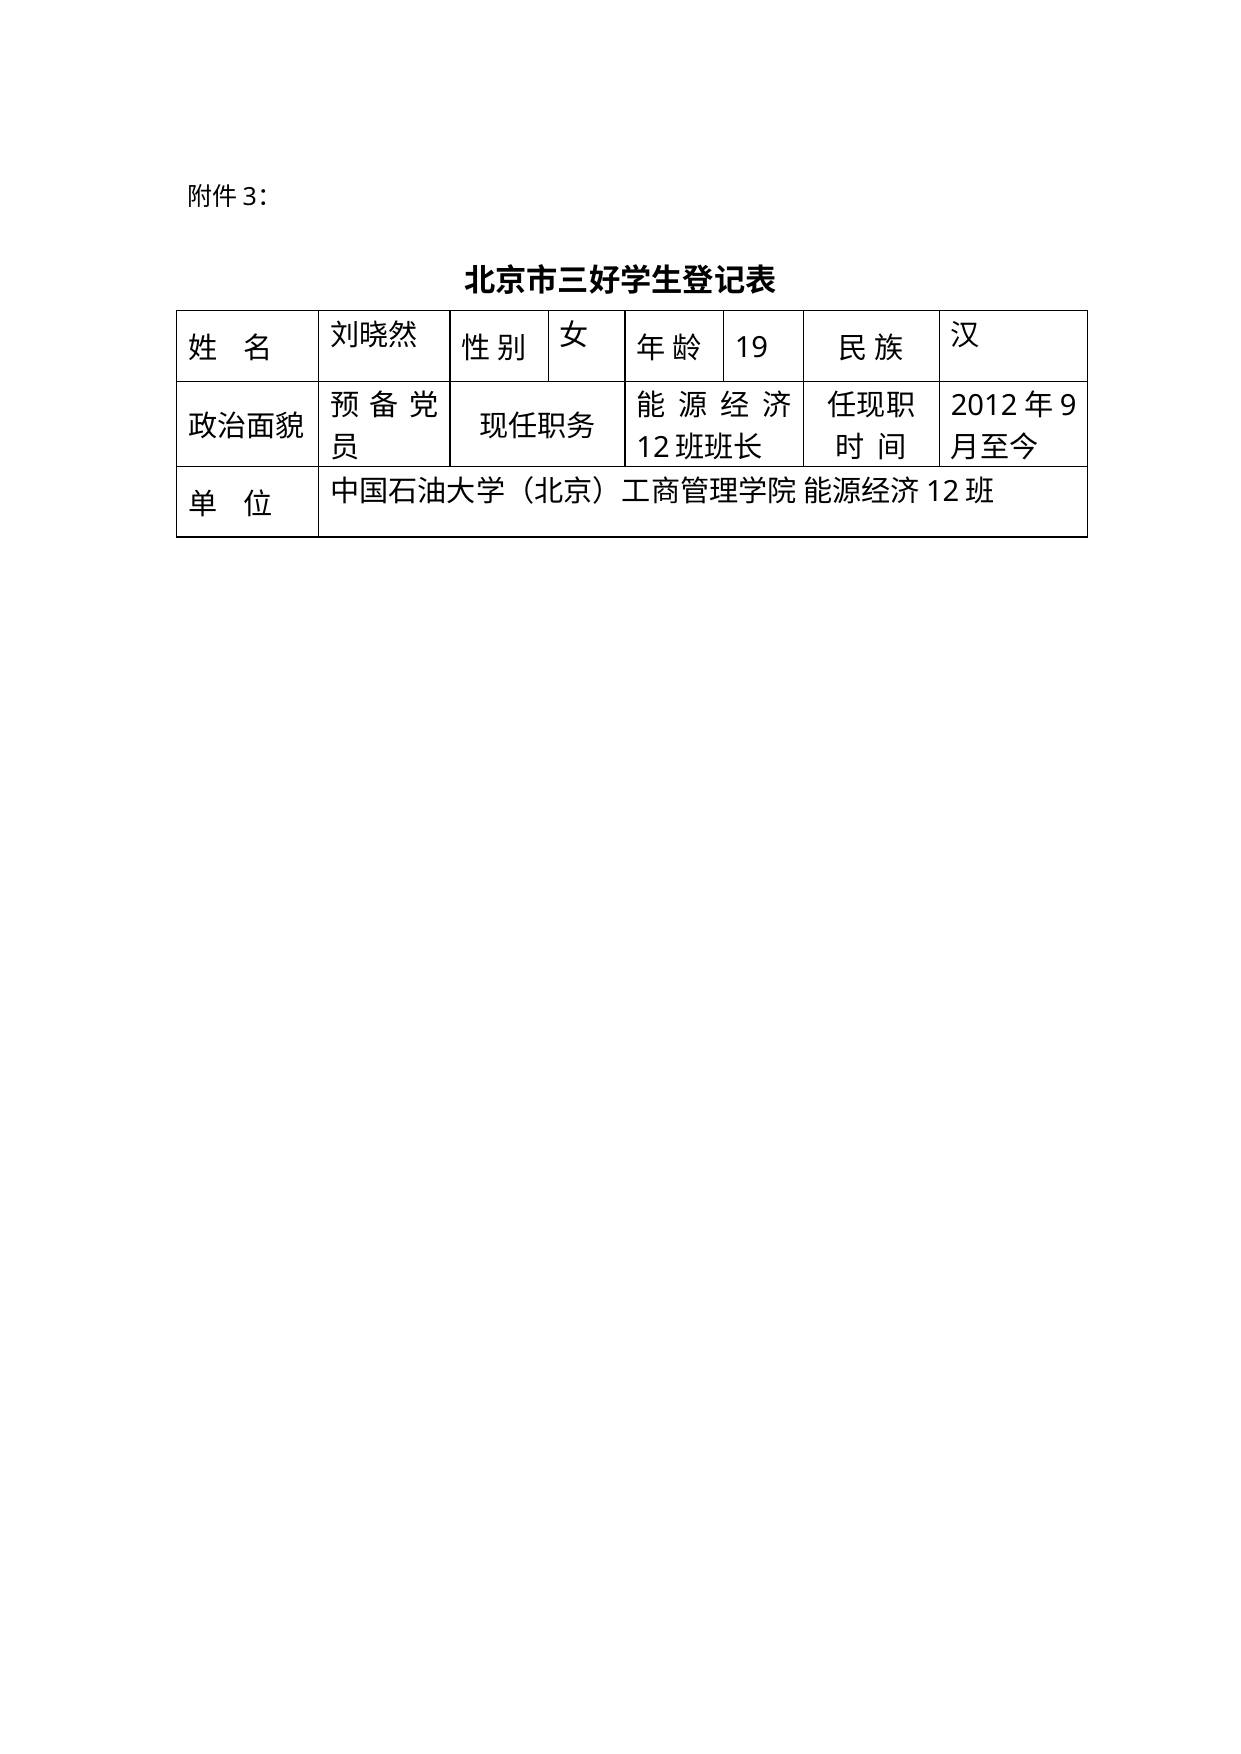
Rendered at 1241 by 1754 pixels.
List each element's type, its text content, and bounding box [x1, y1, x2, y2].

table_header 汉 [940, 311, 1087, 381]
table_cell 能源经济12班班长 [626, 382, 803, 466]
table_header 19 [724, 311, 803, 381]
table_header 民 族 [804, 311, 939, 381]
text 北京市三好学生登记表 [187, 245, 1053, 310]
table_header 姓 名 [177, 311, 318, 381]
text 附件3： [187, 162, 1053, 227]
table_header 年 龄 [626, 311, 723, 381]
table_header 刘晓然 [319, 311, 449, 381]
table_cell 政治面貌 [177, 382, 318, 466]
table_cell 现任职务 [451, 382, 624, 466]
table_header 性 别 [451, 311, 548, 381]
table_cell 2012年9月至今 [940, 382, 1087, 466]
table_header 女 [549, 311, 624, 381]
table_cell 单 位 [177, 467, 318, 536]
table_cell 中国石油大学（北京）工商管理学院 能源经济12班 [319, 467, 1087, 536]
table_cell 预备党员 [319, 382, 449, 466]
table_cell 任现职时 间 [804, 382, 939, 466]
